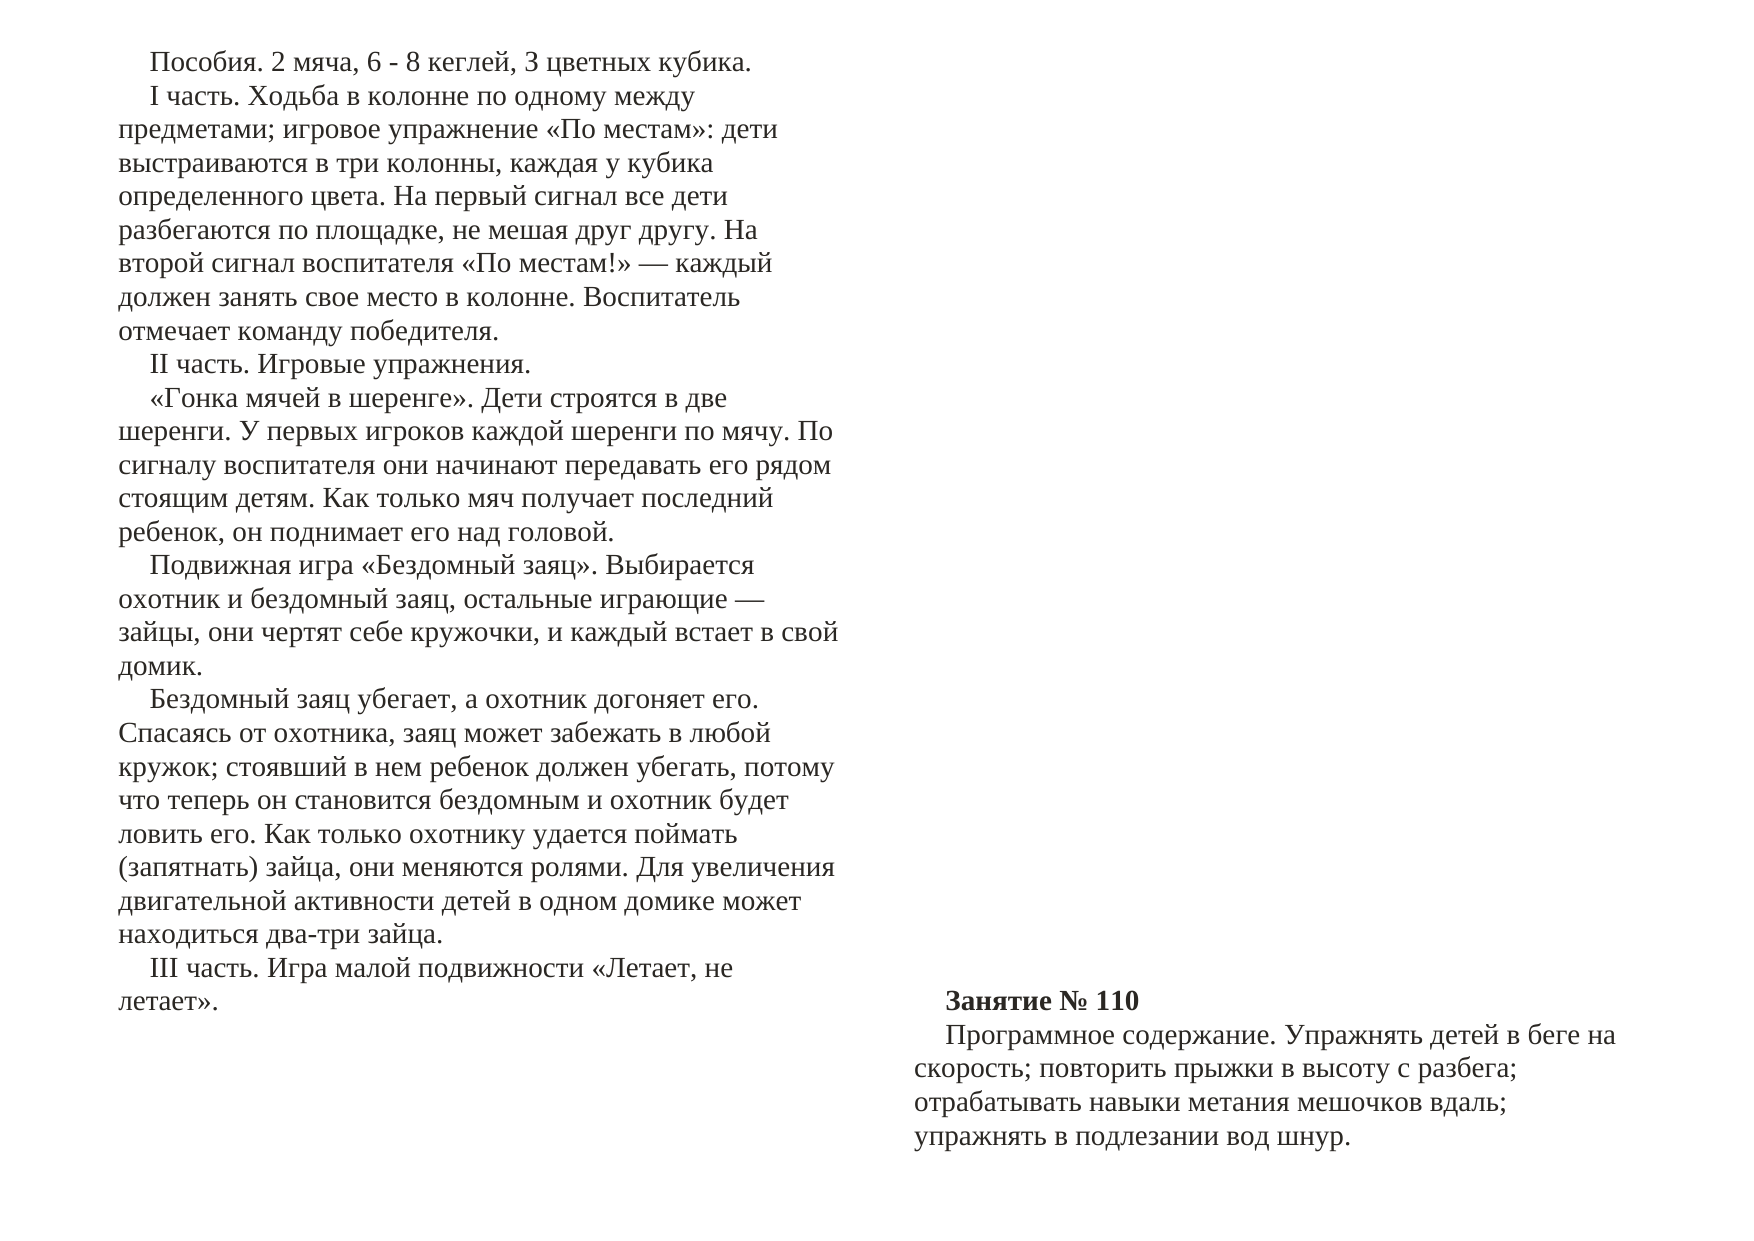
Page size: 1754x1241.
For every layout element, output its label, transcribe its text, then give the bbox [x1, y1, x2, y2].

text III часть. Игра малой подвижности «Летает, не летает». [118, 950, 840, 1017]
text I часть. Ходьба в колонне по одному между предметами; игровое упражнение «По местам»: дети выстраиваются в три колонны, каждая у кубика определенного цвета. На первый сигнал все дети разбегаются по площадке, не мешая друг другу. На второй сигнал воспитателя «По местам!» — каждый должен занять свое место в колонне. Воспитатель отмечает команду победителя. [118, 78, 840, 346]
text II часть. Игровые упражнения. [118, 346, 840, 380]
text Программное содержание. Упражнять детей в беге на скорость; повторить прыжки в высоту с разбега; отрабатывать навыки метания мешочков вдаль; упражнять в подлезании вод шнур. [914, 1017, 1636, 1151]
text Бездомный заяц убегает, а охотник догоняет его. Спасаясь от охотника, заяц может забежать в любой кружок; стоявший в нем ребенок должен убегать, потому что теперь он становится бездомным и охотник будет ловить его. Как только охотнику удается поймать (запятнать) зайца, они меняются ролями. Для увеличения двигательной активности детей в одном домике может находиться два-три зайца. [118, 682, 840, 950]
text Подвижная игра «Бездомный заяц». Выбирается охотник и бездомный заяц, остальные играющие — зайцы, они чертят себе кружочки, и каждый встает в свой домик. [118, 547, 840, 682]
text «Гонка мячей в шеренге». Дети строятся в две шеренги. У первых игроков каждой шеренги по мячу. По сигналу воспитателя они начинают передавать его рядом стоящим детям. Как только мяч получает последний ребенок, он поднимает его над головой. [118, 380, 840, 547]
text Пособия. 2 мяча, 6 - 8 кеглей, З цветных кубика. [118, 44, 840, 78]
text Занятие № 110 [914, 983, 1636, 1017]
